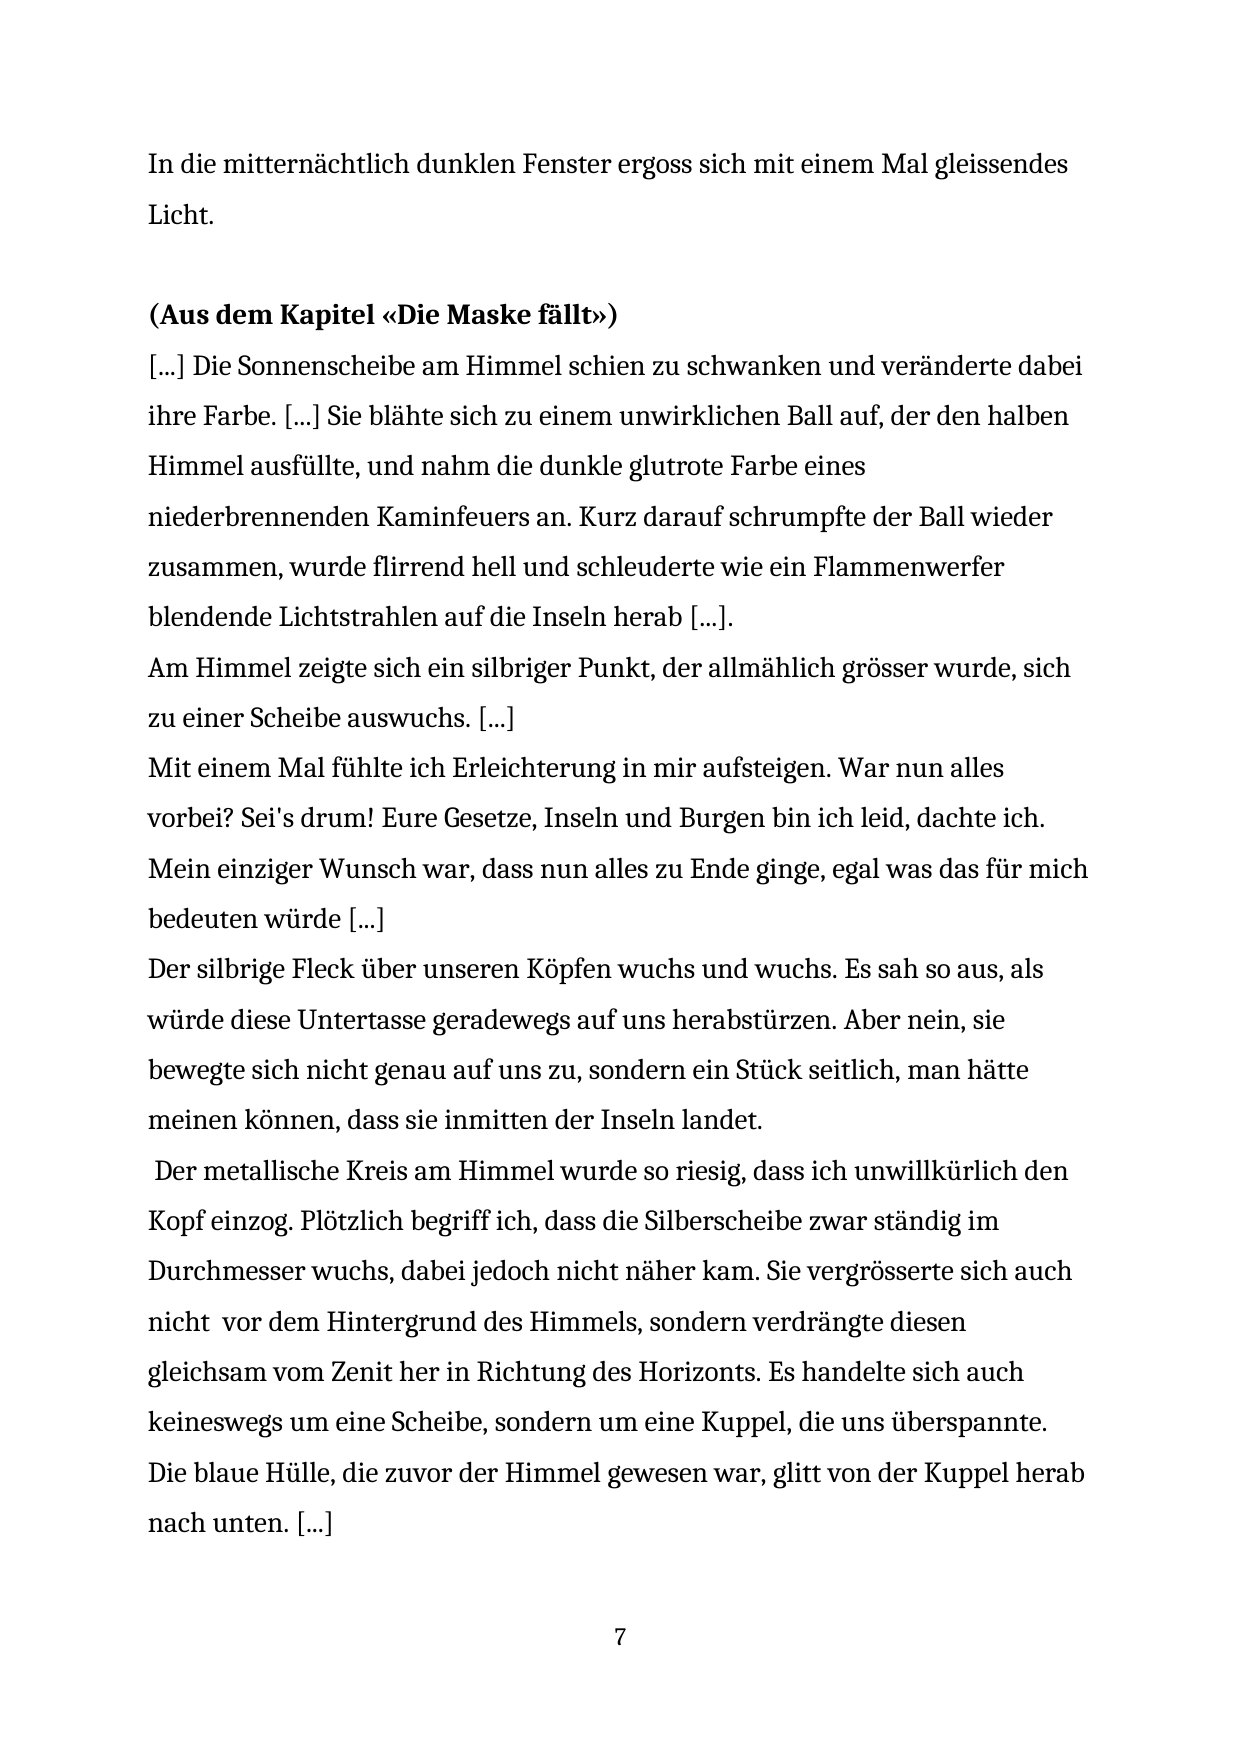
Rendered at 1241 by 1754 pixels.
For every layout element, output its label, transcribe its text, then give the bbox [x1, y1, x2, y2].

text (Aus dem Kapitel «Die Maske fällt») [148, 298, 1093, 332]
text Mit einem Mal fühlte ich Erleichterung in mir aufsteigen. War nun alles vorbei? Sei's drum! Eure Gesetze, Inseln und Burgen bin ich leid, dachte ich. Mein einziger Wunsch war, dass nun alles zu Ende ginge, egal was das für mich bedeuten würde [...] [148, 751, 1093, 936]
text [...] Die Sonnenscheibe am Himmel schien zu schwanken und veränderte dabei ihre Farbe. [...] Sie blähte sich zu einem unwirklichen Ball auf, der den halben Himmel ausfüllte, und nahm die dunkle glutrote Farbe eines niederbrennenden Kaminfeuers an. Kurz darauf schrumpfte der Ball wieder zusammen, wurde flirrend hell und schleuderte wie ein Flammenwerfer blendende Lichtstrahlen auf die Inseln herab [...]. [148, 349, 1093, 634]
text Am Himmel zeigte sich ein silbriger Punkt, der allmählich grösser wurde, sich zu einer Scheibe auswuchs. [...] [148, 651, 1093, 734]
text Der metallische Kreis am Himmel wurde so riesig, dass ich unwillkürlich den Kopf einzog. Plötzlich begriff ich, dass die Silberscheibe zwar ständig im Durchmesser wuchs, dabei jedoch nicht näher kam. Sie vergrösserte sich auch nicht vor dem Hintergrund des Himmels, sondern verdrängte diesen gleichsam vom Zenit her in Richtung des Horizonts. Es handelte sich auch keineswegs um eine Scheibe, sondern um eine Kuppel, die uns überspannte. Die blaue Hülle, die zuvor der Himmel gewesen war, glitt von der Kuppel herab nach unten. [...] [148, 1154, 1093, 1539]
text Der silbrige Fleck über unseren Köpfen wuchs und wuchs. Es sah so aus, als würde diese Untertasse geradewegs auf uns herabstürzen. Aber nein, sie bewegte sich nicht genau auf uns zu, sondern ein Stück seitlich, man hätte meinen können, dass sie inmitten der Inseln landet. [148, 953, 1093, 1137]
text In die mitternächtlich dunklen Fenster ergoss sich mit einem Mal gleissendes Licht. [148, 148, 1093, 231]
